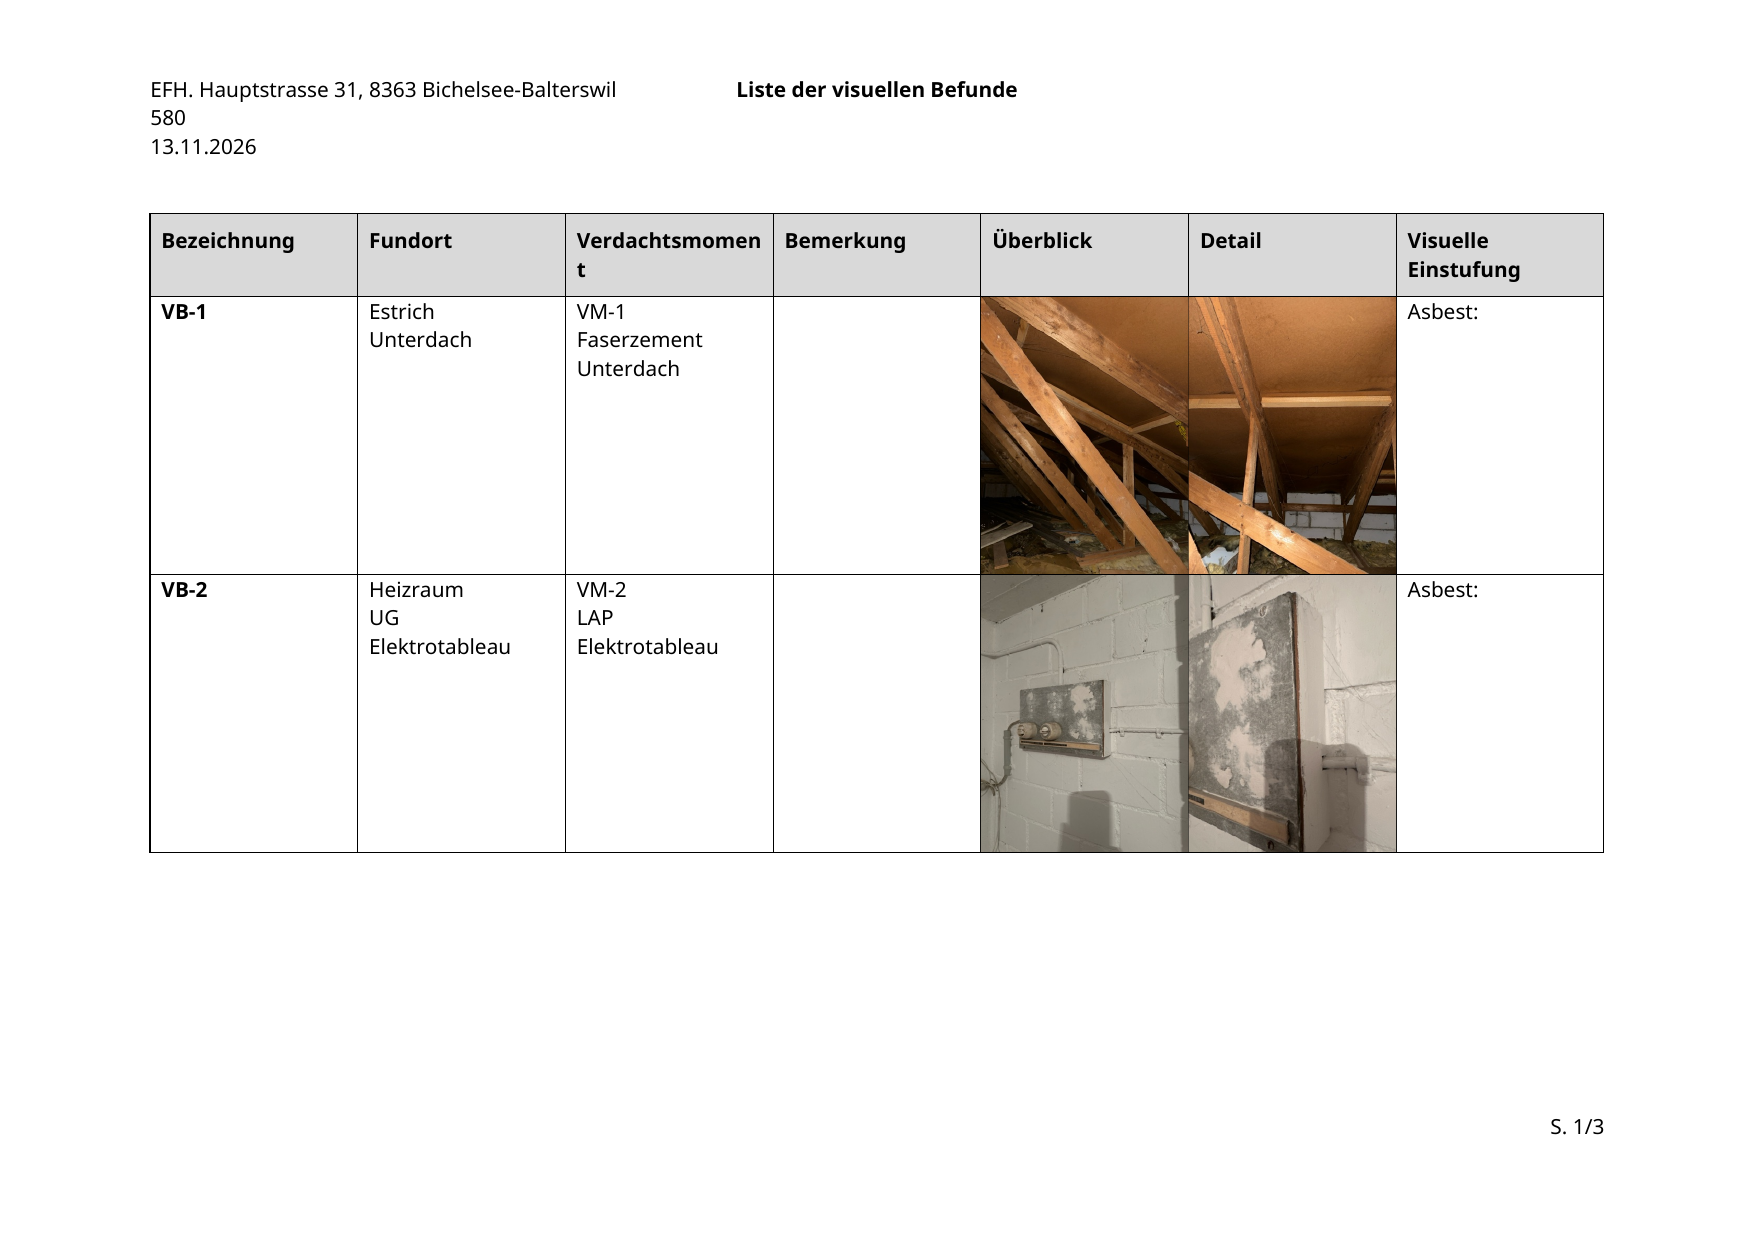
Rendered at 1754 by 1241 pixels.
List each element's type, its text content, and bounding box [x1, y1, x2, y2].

table_header Detail [1189, 214, 1396, 296]
table_cell [774, 297, 980, 574]
table_cell VB-1 [151, 297, 357, 574]
table_header Visuelle Einstufung [1397, 214, 1603, 296]
table_header Verdachtsmoment [566, 214, 773, 296]
table_cell VM-1 Faserzement Unterdach [566, 297, 773, 574]
picture [980, 297, 1397, 574]
table_header Bemerkung [774, 214, 980, 296]
table_cell Asbest: [1397, 297, 1603, 574]
table_header Bezeichnung [151, 214, 357, 296]
table_header Überblick [981, 214, 1188, 296]
table_cell VB-2 [151, 575, 357, 852]
table_cell [774, 575, 980, 852]
table_cell Asbest: [1397, 575, 1603, 852]
table_cell Heizraum UG Elektrotableau [358, 575, 565, 852]
table_header Fundort [358, 214, 565, 296]
table_cell Estrich Unterdach [358, 297, 565, 574]
table_cell VM-2 LAP Elektrotableau [566, 575, 773, 852]
picture [980, 575, 1397, 852]
